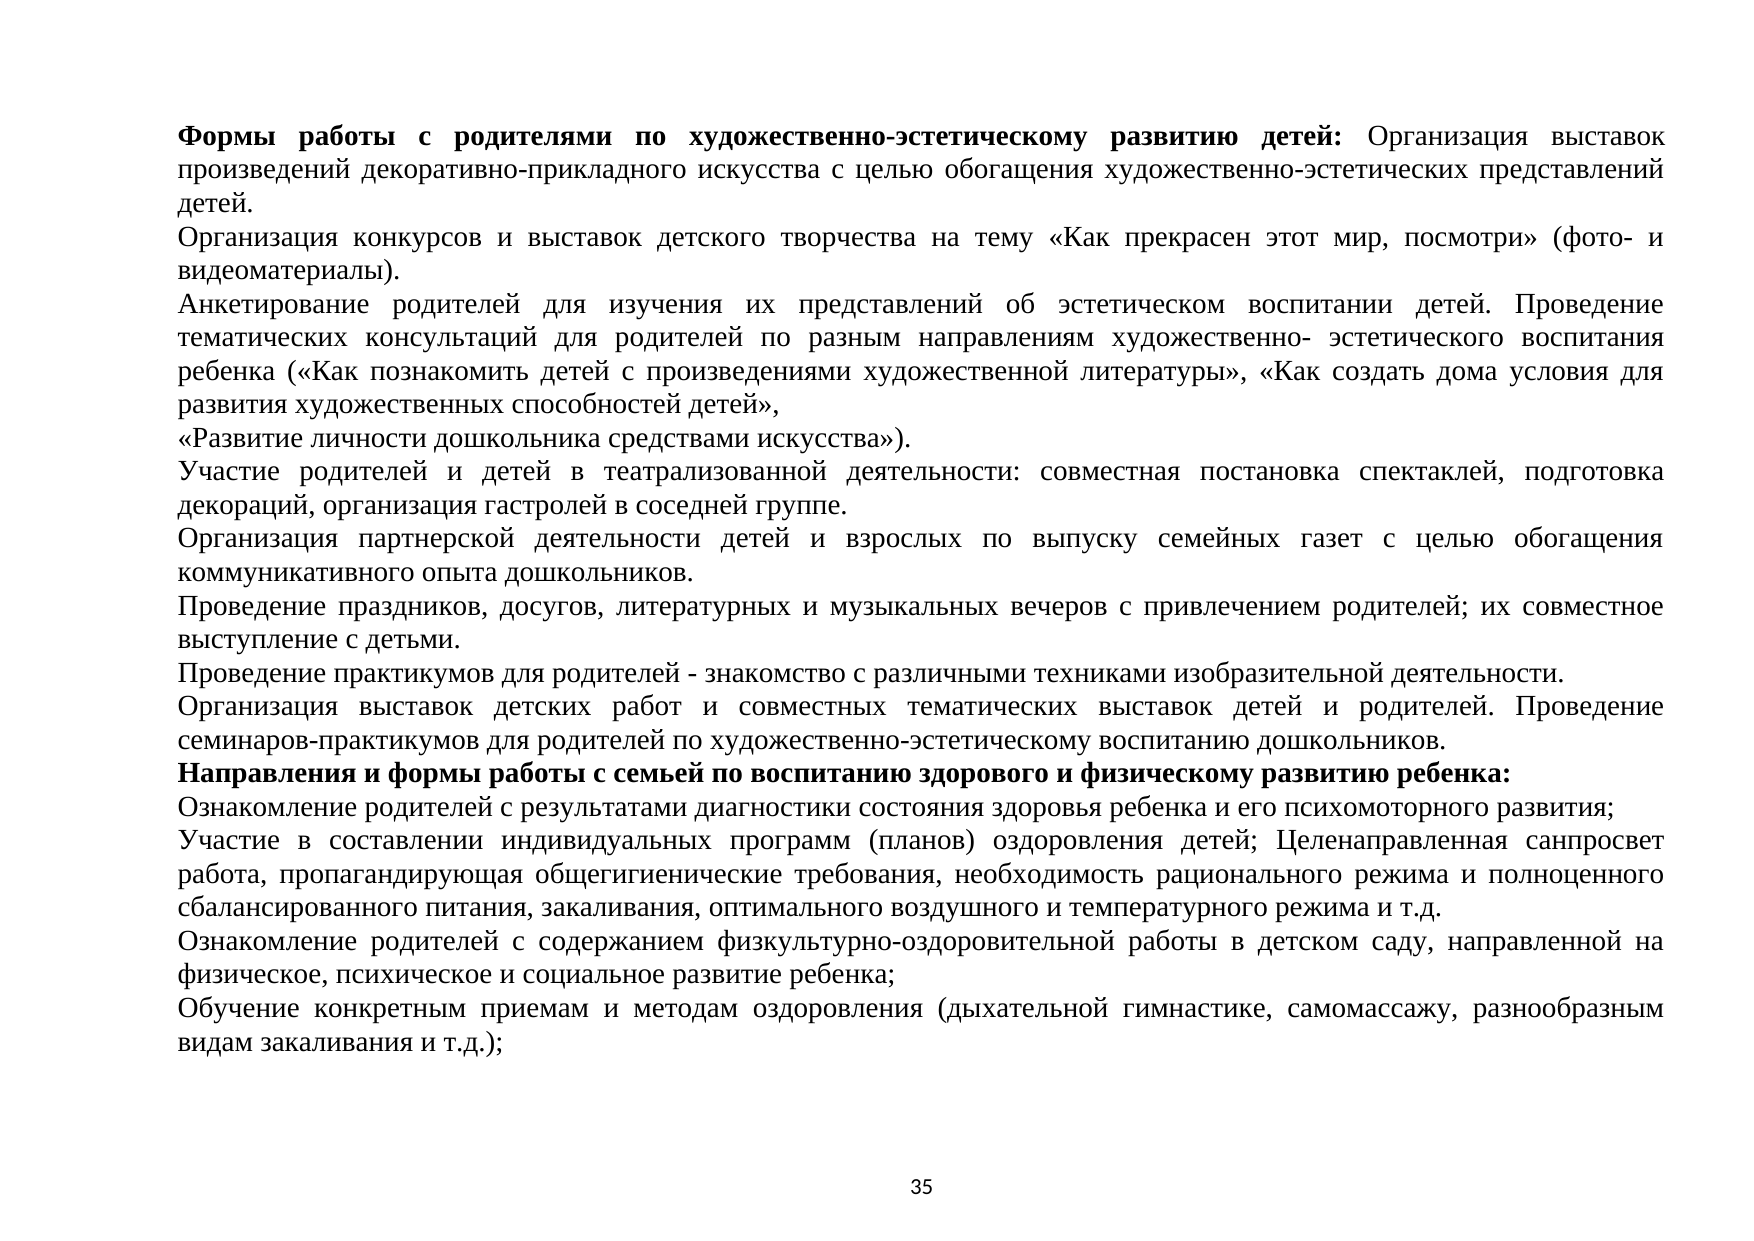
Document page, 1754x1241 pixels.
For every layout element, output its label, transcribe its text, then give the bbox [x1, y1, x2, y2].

text Проведение практикумов для родителей - знакомство с различными техниками изобразительной деятельности. [177, 655, 1665, 688]
text Организация выставок детских работ и совместных тематических выставок детей и родителей. Проведение семинаров-практикумов для родителей по художественно-эстетическому воспитанию дошкольников. [177, 688, 1665, 755]
text «Развитие личности дошкольника средствами искусства»). [177, 420, 1665, 453]
text Анкетирование родителей для изучения их представлений об эстетическом воспитании детей. Проведение тематических консультаций для родителей по разным направлениям художественно- эстетического воспитания ребенка («Как познакомить детей с произведениями художественной литературы», «Как создать дома условия для развития художественных способностей детей», [177, 286, 1665, 420]
text Ознакомление родителей с содержанием физкультурно-оздоровительной работы в детском саду, направленной на физическое, психическое и социальное развитие ребенка; [177, 923, 1665, 990]
text Участие родителей и детей в театрализованной деятельности: совместная постановка спектаклей, подготовка декораций, организация гастролей в соседней группе. [177, 453, 1665, 521]
text Формы работы с родителями по художественно-эстетическому развитию детей: Организация выставок произведений декоративно-прикладного искусства с целью обогащения художественно-эстетических представлений детей. [177, 118, 1665, 219]
text Проведение праздников, досугов, литературных и музыкальных вечеров с привлечением родителей; их совместное выступление с детьми. [177, 588, 1665, 655]
text Обучение конкретным приемам и методам оздоровления (дыхательной гимнастике, самомассажу, разнообразным видам закаливания и т.д.); [177, 990, 1665, 1057]
text Направления и формы работы с семьей по воспитанию здорового и физическому развитию ребенка: [177, 755, 1665, 789]
text Организация партнерской деятельности детей и взрослых по выпуску семейных газет с целью обогащения коммуникативного опыта дошкольников. [177, 521, 1665, 588]
text Участие в составлении индивидуальных программ (планов) оздоровления детей; Целенаправленная санпросвет работа, пропагандирующая общегигиенические требования, необходимость рационального режима и полноценного сбалансированного питания, закаливания, оптимального воздушного и температурного режима и т.д. [177, 822, 1665, 923]
text Ознакомление родителей с результатами диагностики состояния здоровья ребенка и его психомоторного развития; [177, 789, 1665, 822]
text Организация конкурсов и выставок детского творчества на тему «Как прекрасен этот мир, посмотри» (фото- и видеоматериалы). [177, 219, 1665, 286]
